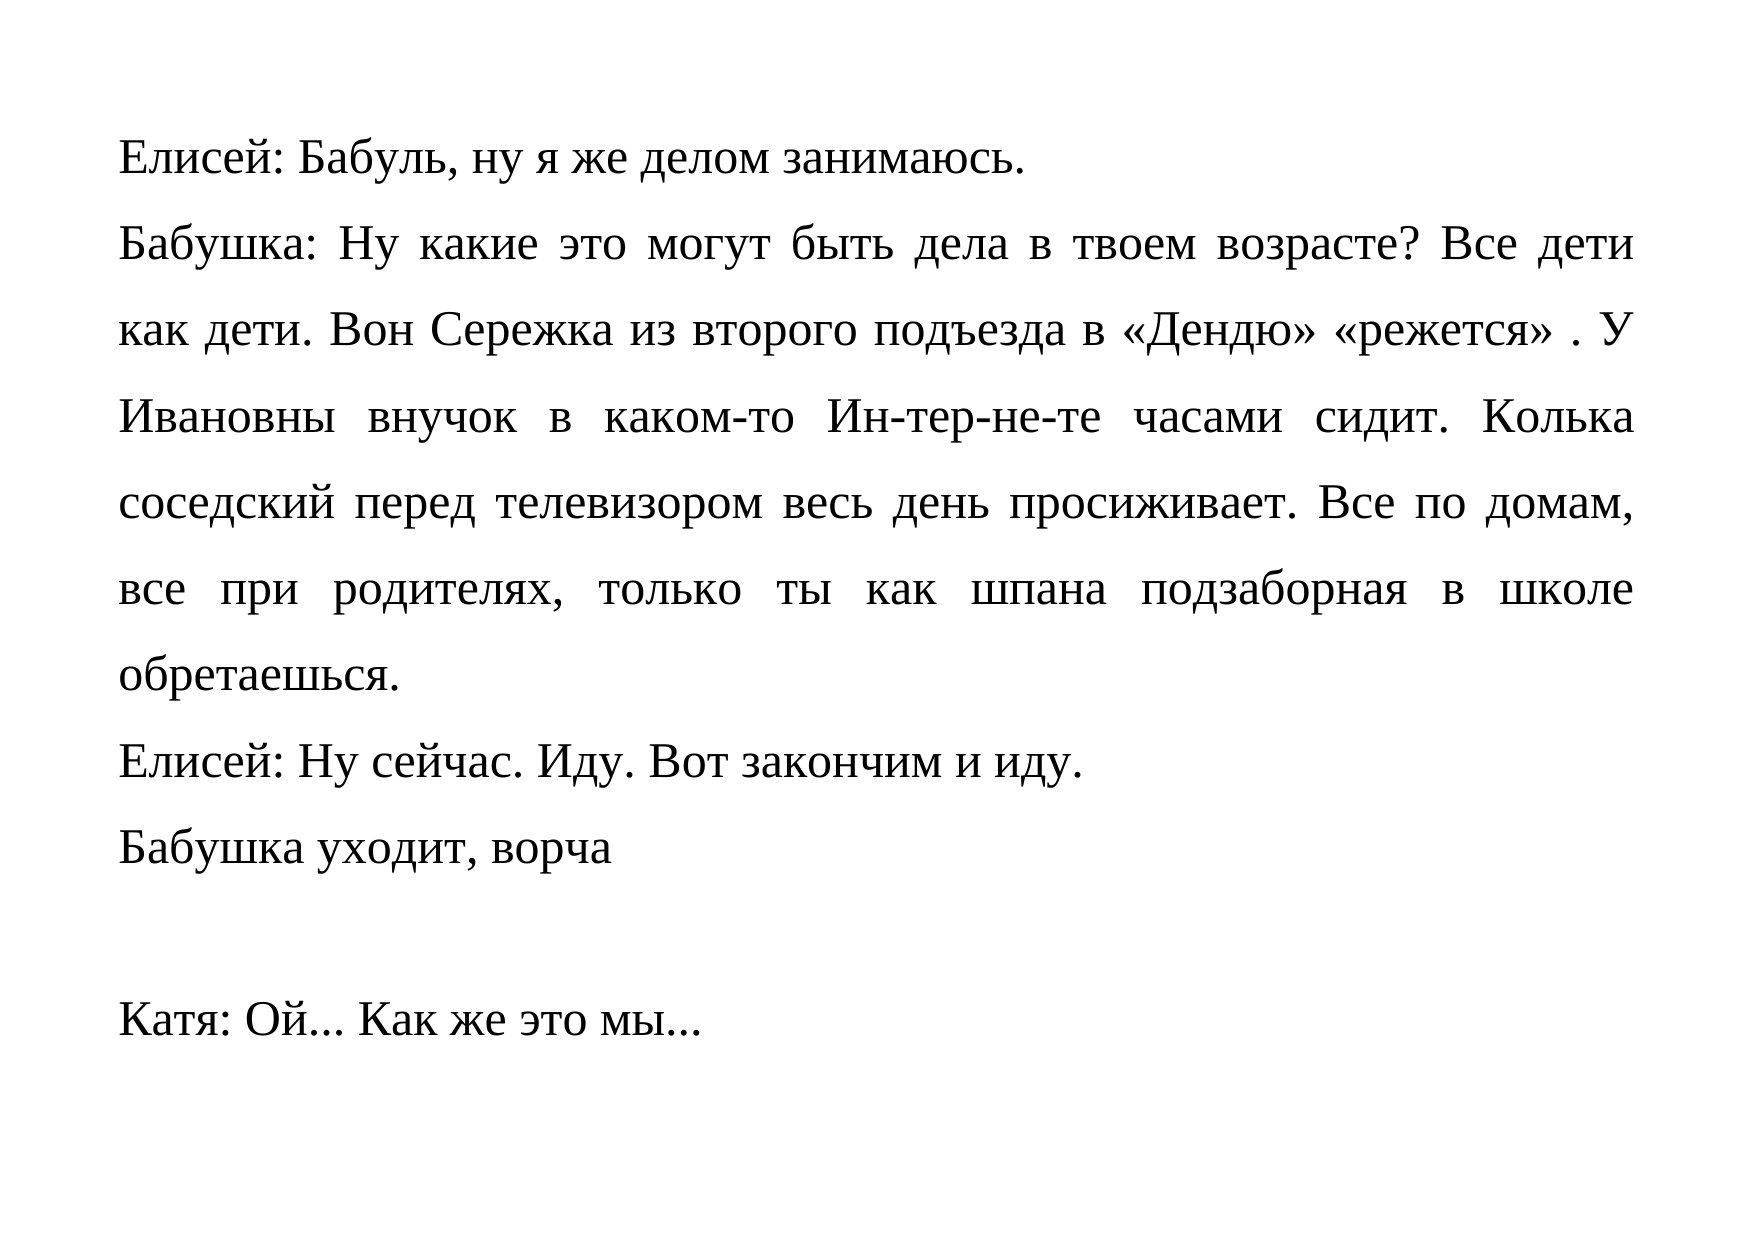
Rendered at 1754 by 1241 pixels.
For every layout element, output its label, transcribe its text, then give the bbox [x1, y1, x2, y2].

text Елисей: Ну сейчас. Иду. Вот закончим и иду. [118, 730, 1636, 788]
text Бабушка: Ну какие это могут быть дела в твоем возрасте? Все дети как дети. Вон Сережка из второго подъезда в «Дендю» «режется» . У Ивановны внучок в каком-то Ин-тер-не-те часами сидит. Колька соседский перед телевизором весь день просиживает. Все по домам, все при родителях, только ты как шпана подзаборная в школе обретаешься. [118, 213, 1636, 702]
text Бабушка уходит, ворча [118, 817, 1636, 874]
text Елисей: Бабуль, ну я же делом занимаюсь. [118, 127, 1636, 184]
text Катя: Ой... Как же это мы... [118, 989, 1636, 1047]
